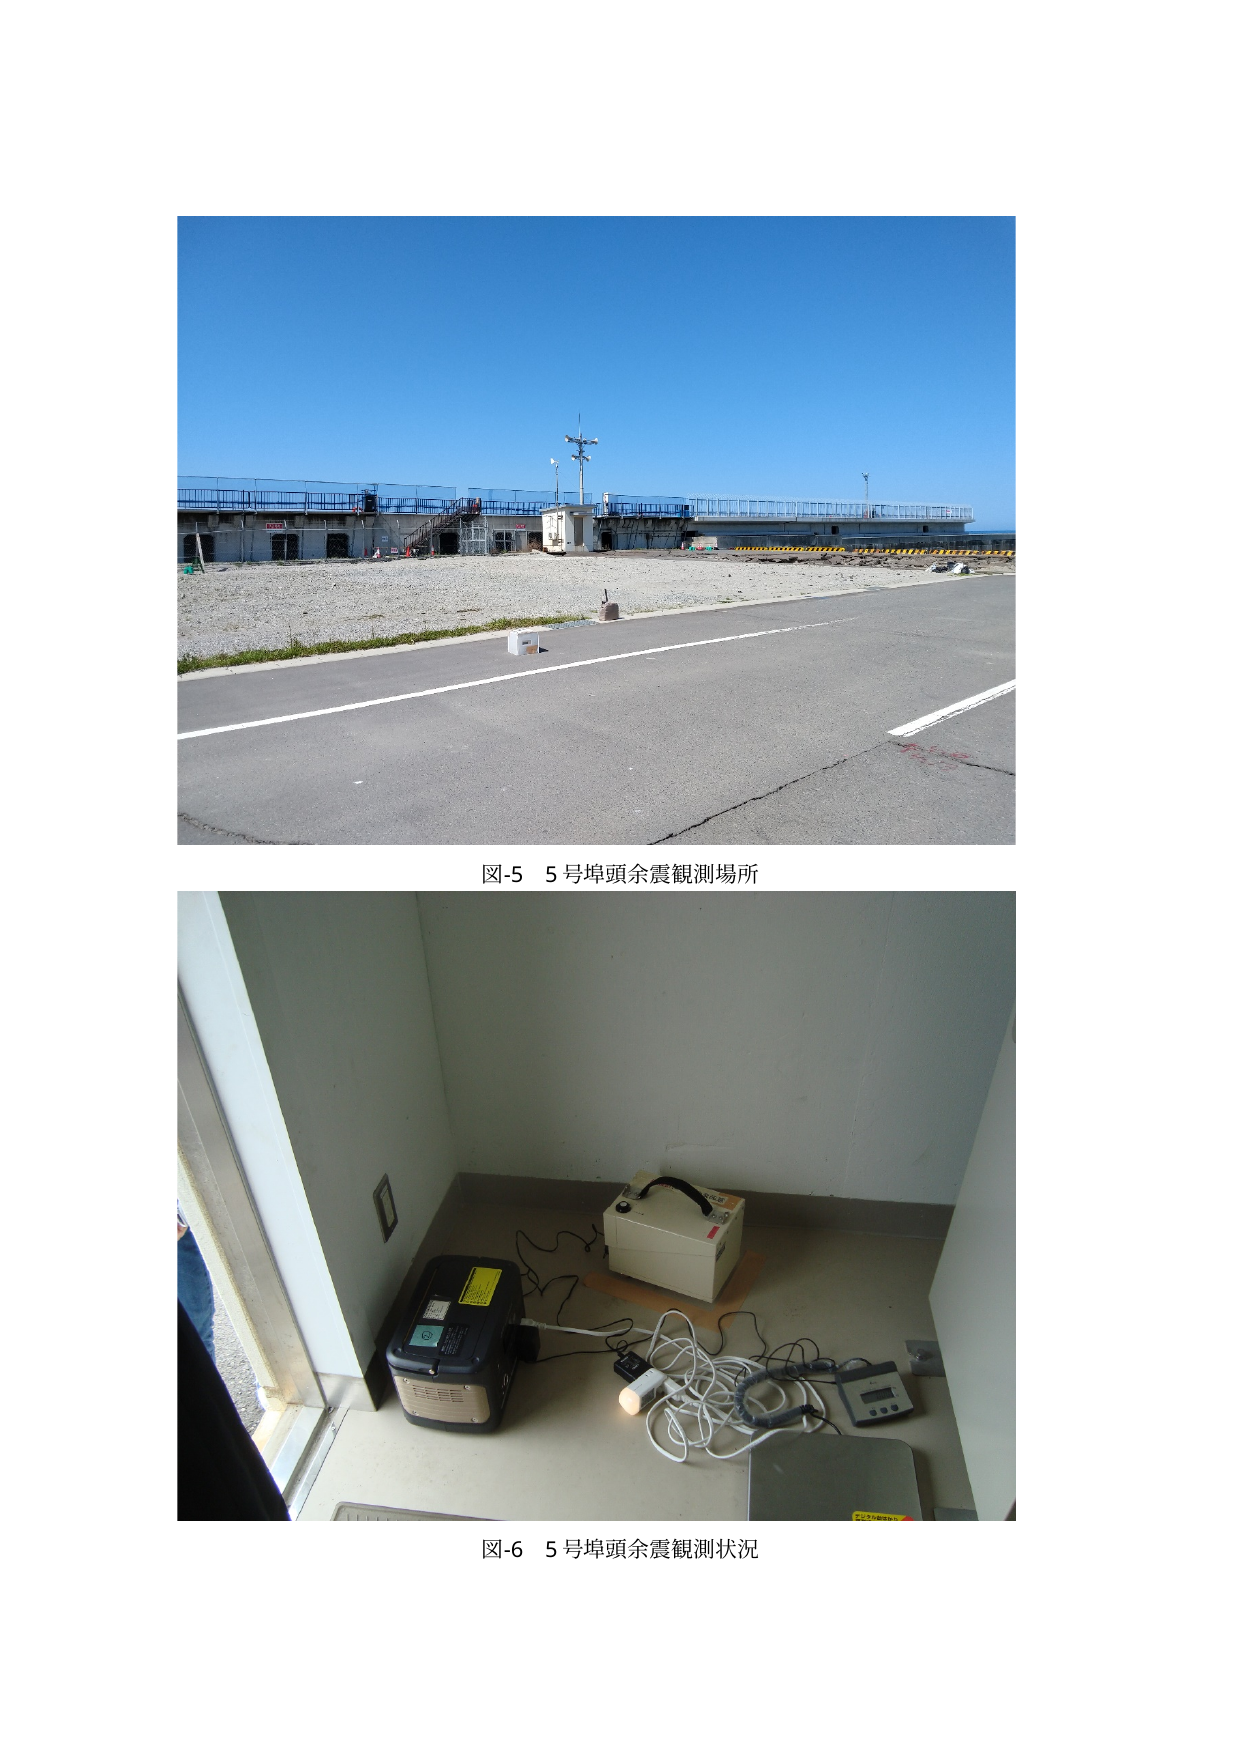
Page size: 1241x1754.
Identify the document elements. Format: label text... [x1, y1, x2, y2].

picture [177, 216, 1016, 845]
picture [177, 891, 1016, 1521]
text 図-5 5号埠頭余震観測場所 [177, 854, 1063, 892]
text 図-6 5号埠頭余震観測状況 [177, 1529, 1063, 1567]
